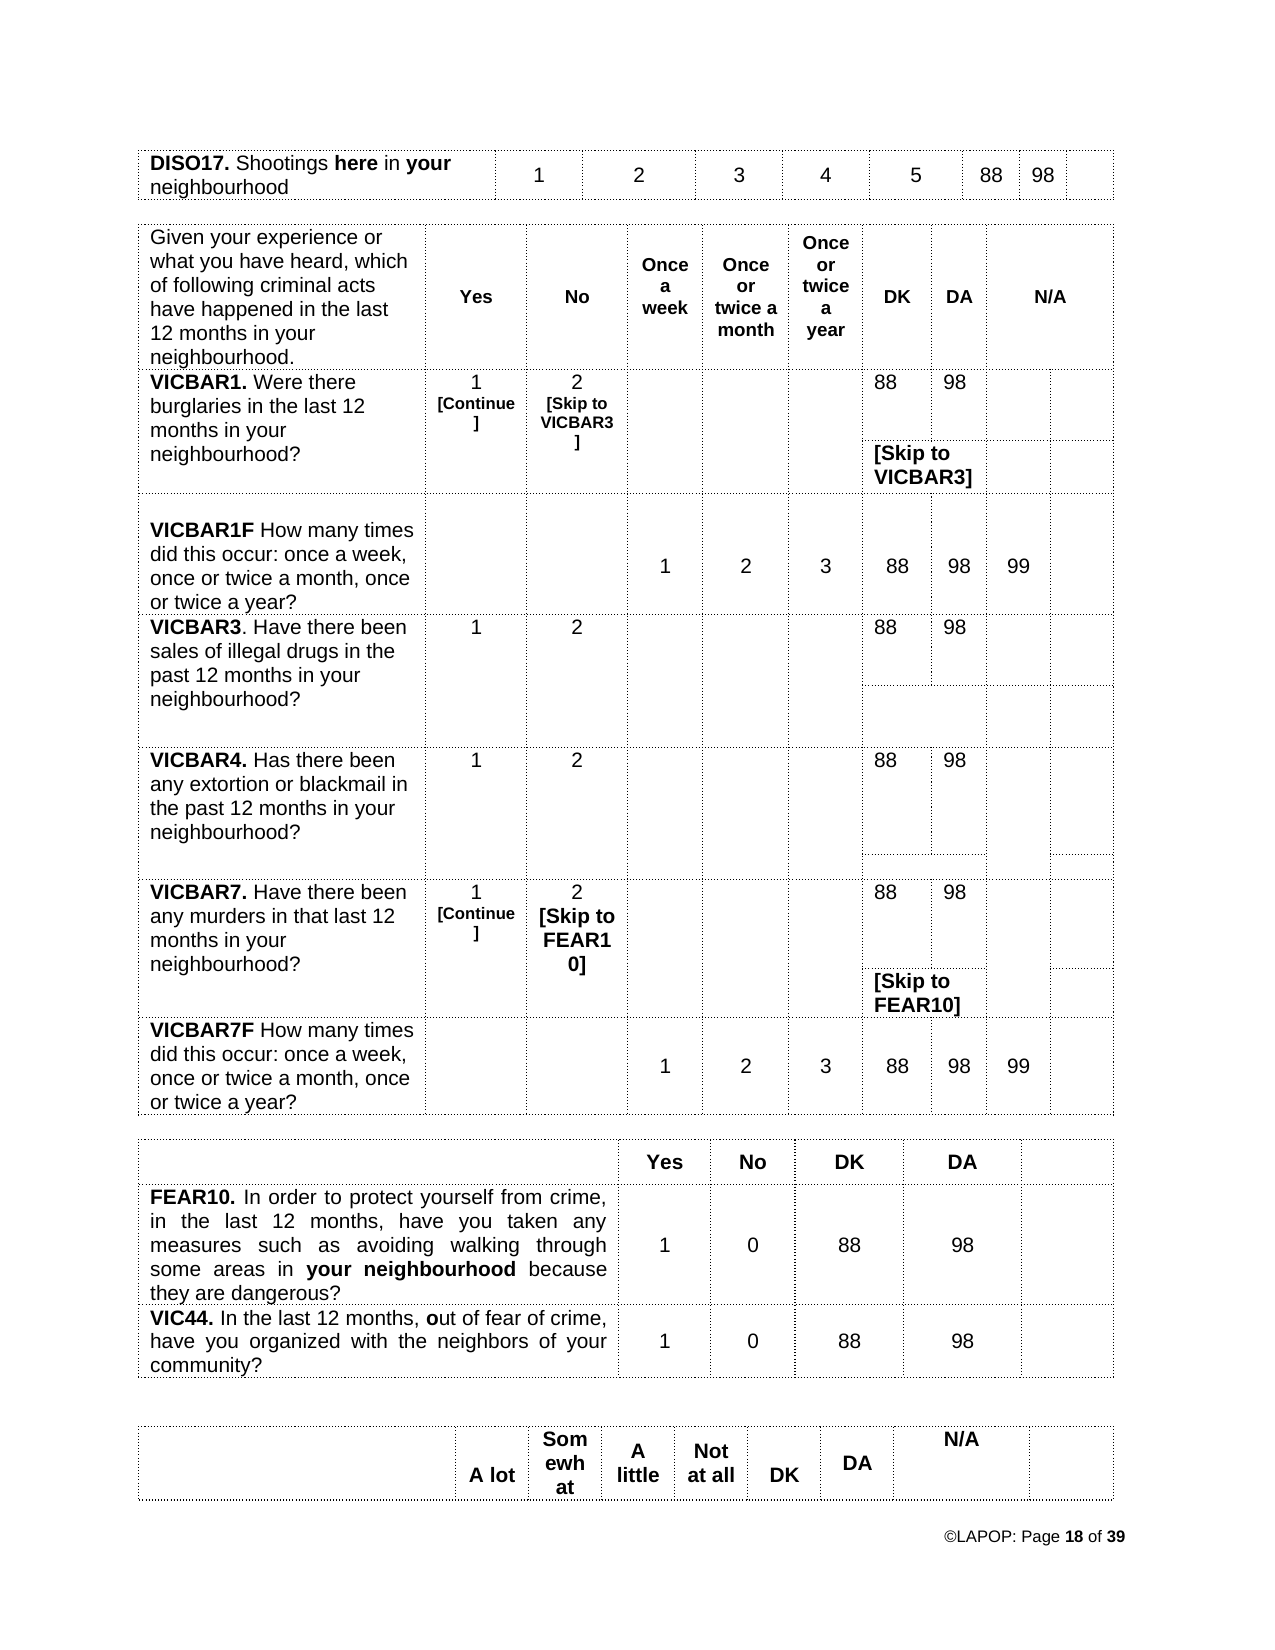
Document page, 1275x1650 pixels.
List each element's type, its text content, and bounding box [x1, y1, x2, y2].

table_cell 2 [582, 150, 696, 199]
table_cell [1050, 440, 1114, 493]
table_header DK [795, 1139, 904, 1183]
table_header A little [601, 1426, 674, 1499]
table_cell 1 [495, 150, 582, 199]
table_cell 99 [987, 1017, 1050, 1114]
table_header DK [748, 1426, 821, 1499]
table_cell DISO17. Shootings here in your neighbourhood [139, 150, 495, 199]
table_cell [1050, 685, 1114, 747]
table_cell VICBAR1. Were there burglaries in the last 12 months in your neighbourhood? [139, 369, 425, 493]
table_cell [627, 369, 703, 493]
table_cell [Skip to VICBAR3] [863, 440, 987, 493]
table_header A lot [455, 1426, 528, 1499]
table_cell VICBAR7F How many times did this occur: once a week, once or twice a month, once or twice a year? [139, 1017, 425, 1114]
table_header DK [863, 224, 932, 369]
table_cell [1050, 747, 1114, 854]
table_header No [527, 224, 627, 369]
table_cell 88 [863, 879, 932, 968]
table_cell 3 [696, 150, 782, 199]
table_cell [1050, 879, 1114, 968]
table_cell [863, 854, 987, 879]
table_header [139, 1139, 618, 1183]
table_header DA [904, 1139, 1021, 1183]
table_header [1029, 1426, 1114, 1499]
table_cell [703, 879, 789, 1017]
table_cell 2 [527, 614, 627, 747]
table_cell 98 [1019, 150, 1067, 199]
table_cell 1 [Continue] [425, 879, 527, 1017]
table_cell 88 [863, 493, 932, 614]
table_cell [425, 1017, 527, 1114]
table_cell 98 [932, 493, 987, 614]
table_cell [789, 369, 863, 493]
table_cell 88 [963, 150, 1019, 199]
table_cell [987, 747, 1050, 879]
table_cell [703, 369, 789, 493]
table_cell 1 [619, 1184, 711, 1304]
table_cell 98 [904, 1184, 1021, 1304]
table_header Yes [425, 224, 527, 369]
table_cell [789, 614, 863, 747]
table_cell 88 [863, 747, 932, 854]
table_cell 2 [703, 1017, 789, 1114]
table_cell [425, 493, 527, 614]
table_cell 5 [869, 150, 963, 199]
table_cell [1050, 854, 1114, 879]
table_header DA [932, 224, 987, 369]
table_cell 98 [932, 614, 987, 685]
table_cell [1067, 150, 1114, 199]
table_cell 4 [783, 150, 869, 199]
table_cell 98 [932, 747, 987, 854]
table_cell [789, 747, 863, 879]
table_cell [627, 614, 703, 747]
table_cell [789, 879, 863, 1017]
table_cell 1 [627, 493, 703, 614]
table_cell [703, 614, 789, 747]
table_cell [Skip to FEAR10] [863, 968, 987, 1017]
table_cell [627, 747, 703, 879]
table_cell [987, 614, 1050, 685]
table_cell [1050, 1017, 1114, 1114]
table_cell FEAR10. In order to protect yourself from crime, in the last 12 months, have you taken any measures such as avoiding walking through some areas in your neighbourhood because they are dangerous? [139, 1184, 618, 1304]
table_cell 1 [425, 747, 527, 879]
table_cell 98 [904, 1304, 1021, 1377]
table_cell [987, 440, 1050, 493]
table_header [139, 1426, 455, 1499]
table_header N/A [894, 1426, 1029, 1499]
table_cell VICBAR1F How many times did this occur: once a week, once or twice a month, once or twice a year? [139, 493, 425, 614]
table_cell [1021, 1184, 1114, 1304]
table_cell [527, 1017, 627, 1114]
table_cell [1050, 369, 1114, 440]
table_cell 1 [425, 614, 527, 747]
table_cell [1050, 493, 1114, 614]
table_cell [987, 879, 1050, 1017]
table_cell VICBAR7. Have there been any murders in that last 12 months in your neighbourhood? [139, 879, 425, 1017]
table_cell 2 [Skip to FEAR10] [527, 879, 627, 1017]
table_cell 88 [863, 369, 932, 440]
table_cell [527, 493, 627, 614]
table_cell VICBAR4. Has there been any extortion or blackmail in the past 12 months in your neighbourhood? [139, 747, 425, 879]
table_cell 2 [Skip to VICBAR3] [527, 369, 627, 493]
table_cell [1050, 614, 1114, 685]
table_header Once a week [627, 224, 703, 369]
table_cell 3 [789, 493, 863, 614]
table_header Yes [619, 1139, 711, 1183]
table_header Not at all [675, 1426, 748, 1499]
table_cell VICBAR3. Have there been sales of illegal drugs in the past 12 months in your neighbourhood? [139, 614, 425, 747]
table_cell 99 [987, 493, 1050, 614]
table_cell 2 [703, 493, 789, 614]
table_header No [711, 1139, 795, 1183]
table_cell 3 [789, 1017, 863, 1114]
table_cell 88 [863, 614, 932, 685]
table_cell 1 [627, 1017, 703, 1114]
table_header N/A [987, 224, 1114, 369]
table_cell 98 [932, 879, 987, 968]
table_cell [863, 685, 987, 747]
table_cell 88 [863, 1017, 932, 1114]
table_header Once or twice a month [703, 224, 789, 369]
table_cell [1050, 968, 1114, 1017]
table_cell 98 [932, 1017, 987, 1114]
table_cell 1 [Continue] [425, 369, 527, 493]
table_cell 98 [932, 369, 987, 440]
table_header [1021, 1139, 1114, 1183]
table_cell 0 [711, 1304, 795, 1377]
table_header Once or twice a year [789, 224, 863, 369]
table_cell [703, 747, 789, 879]
table_cell 88 [795, 1184, 904, 1304]
table_cell 88 [795, 1304, 904, 1377]
table_cell [1021, 1304, 1114, 1377]
table_header DA [821, 1426, 894, 1499]
table_cell 2 [527, 747, 627, 879]
table_cell [627, 879, 703, 1017]
table_header Given your experience or what you have heard, which of following criminal acts have happened in the last 12 months in your neighbourhood. [139, 224, 425, 369]
table_header Somewhat [529, 1426, 601, 1499]
table_cell [987, 369, 1050, 440]
table_cell 1 [619, 1304, 711, 1377]
table_cell 0 [711, 1184, 795, 1304]
table_cell VIC44. In the last 12 months, out of fear of crime, have you organized with the neighbors of your community? [139, 1304, 618, 1377]
table_cell [987, 685, 1050, 747]
